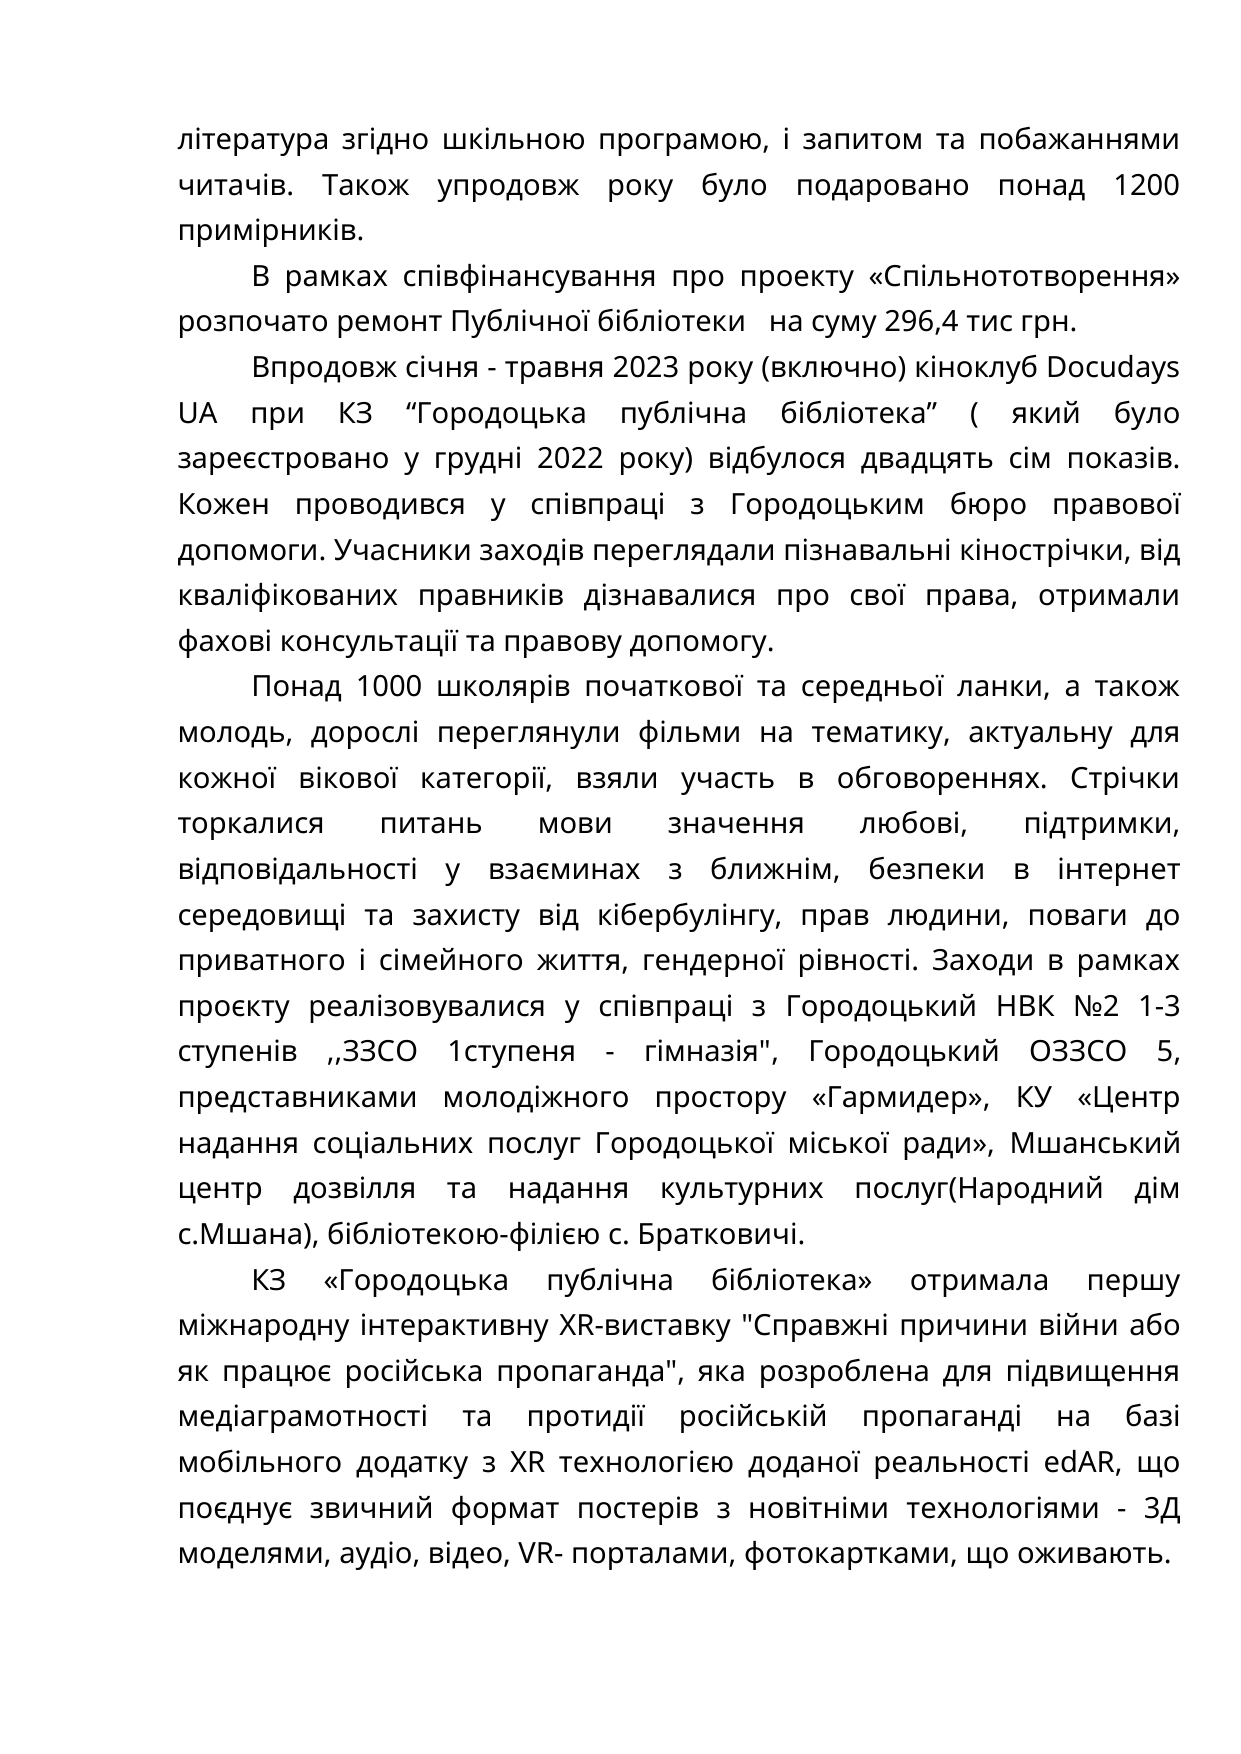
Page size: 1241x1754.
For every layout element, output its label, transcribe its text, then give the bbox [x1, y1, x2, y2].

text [177, 118, 1181, 249]
text Понад 1000 школярів початкової та середньої ланки, а також молодь, дорослі переглянули фільми на тематику, актуальну для кожної вікової категорії, взяли участь в обговореннях. Стрічки торкалися питань мови значення любові, підтримки, відповідальності у взаєминах з ближнім, безпеки в інтернет середовищі та захисту від кібербулінгу, прав людини, поваги до приватного і сімейного життя, гендерної рівності. Заходи в рамках проєкту реалізовувалися у співпраці з Городоцький НВК №2 1-3 ступенів ,,ЗЗСО 1ступеня - гімназія", Городоцький ОЗЗСО 5, представниками молодіжного простору «Гармидер», КУ «Центр надання соціальних послуг Городоцької міської ради», Мшанський центр дозвілля та надання культурних послуг(Народний дім с.Мшана), бібліотекою-філією с. Братковичі. [177, 666, 1181, 1253]
text Впродовж січня - травня 2023 року (включно) кіноклуб Docudays UA при КЗ “Городоцька публічна бібліотека” ( який було зареєстровано у грудні 2022 року) відбулося двадцять сім показів. Кожен проводився у співпраці з Городоцьким бюро правової допомоги. Учасники заходів переглядали пізнавальні кінострічки, від кваліфікованих правників дізнавалися про свої права, отримали фахові консультації та правову допомогу. [177, 346, 1181, 660]
text КЗ «Городоцька публічна бібліотека» отримала першу міжнародну інтерактивну XR-виставку "Справжні причини війни або як працює російська пропаганда", яка розроблена для підвищення медіаграмотності та протидії російській пропаганді на базі мобільного додатку з XR технологією доданої реальності edAR, що поєднує звичний формат постерів з новітніми технологіями - 3Д моделями, аудіо, відео, VR- порталами, фотокартками, що оживають. [177, 1259, 1181, 1572]
text В рамках співфінансування про проекту «Спільнототворення» розпочато ремонт Публічної бібліотеки на суму 296,4 тис грн. [177, 255, 1181, 340]
